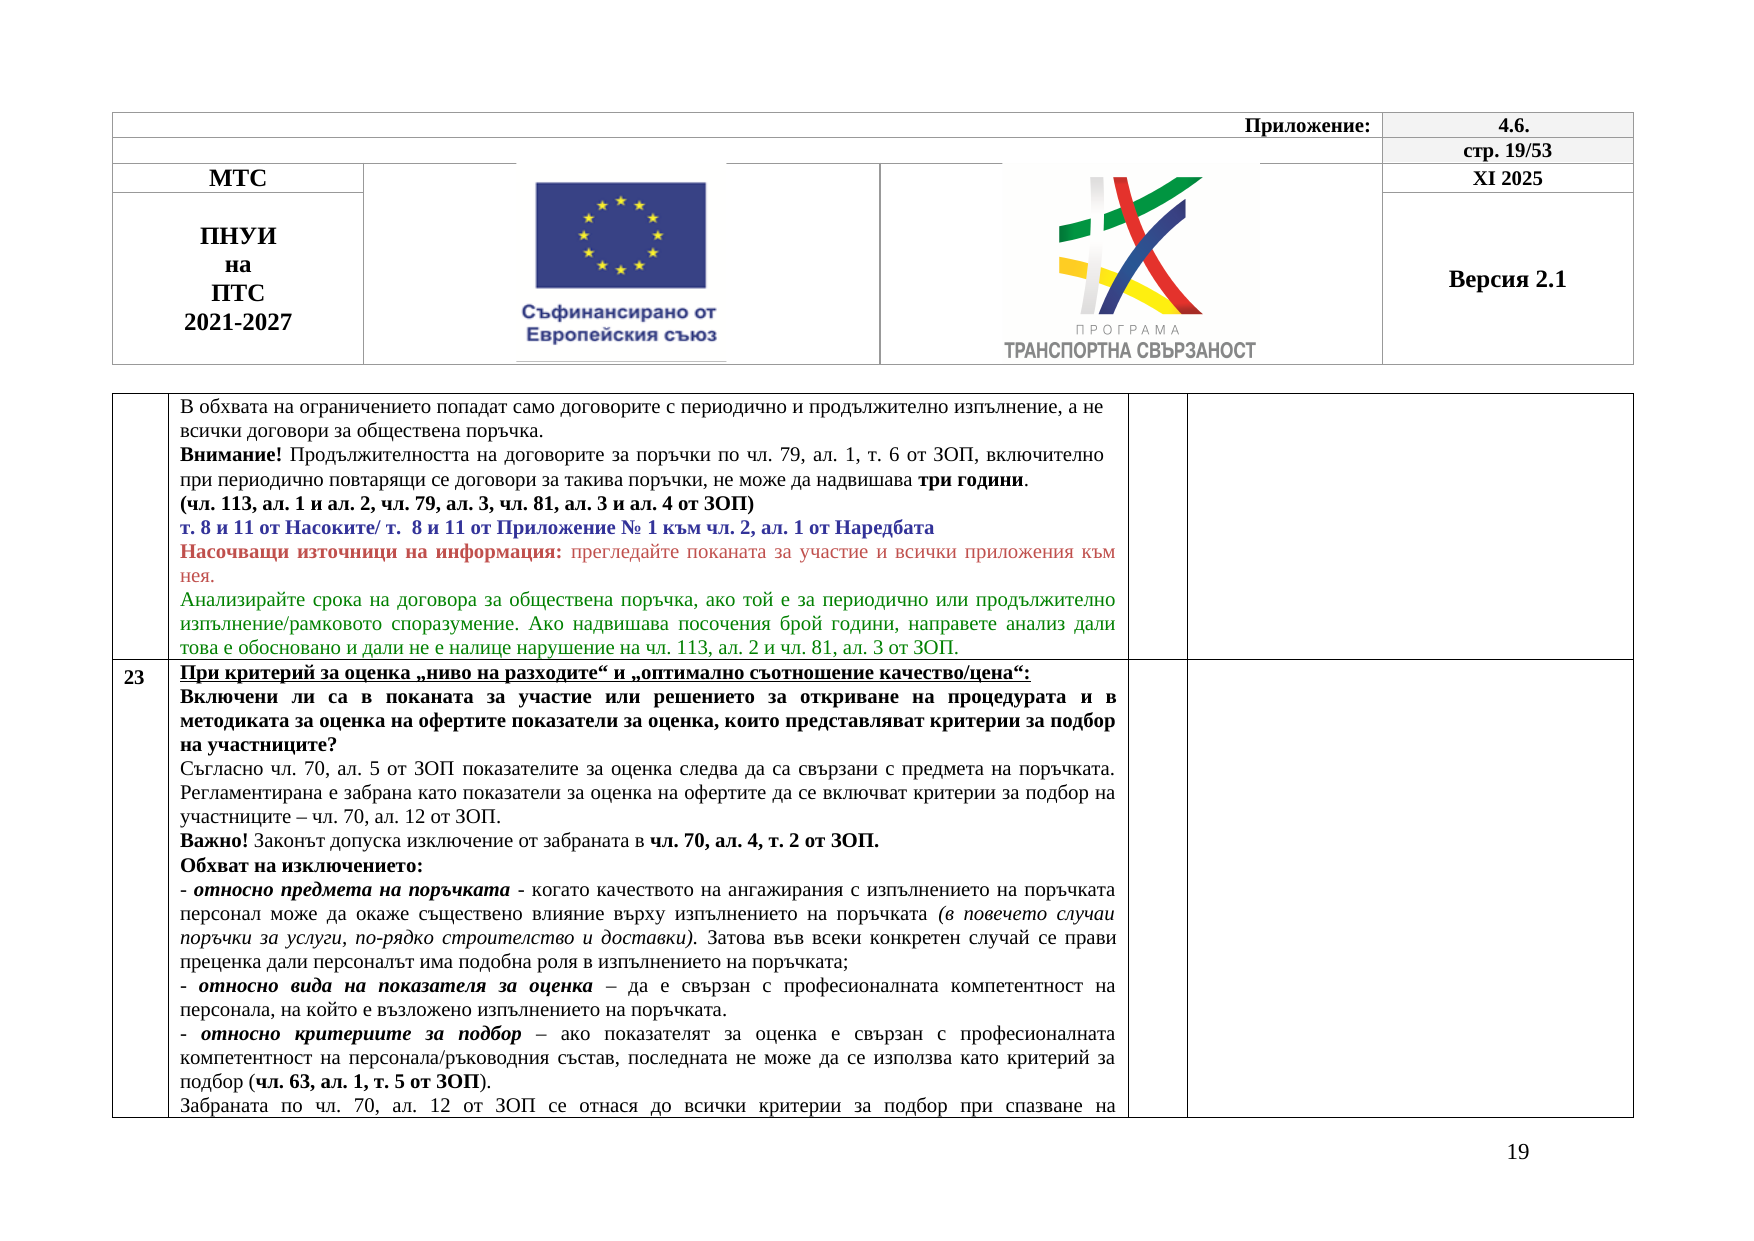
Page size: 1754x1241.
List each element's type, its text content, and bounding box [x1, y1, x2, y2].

table_cell Приложим за договори с периодично изпълнение и рамкови споразумения: Срокът за изпълнение на договорите за обществени поръчки с периодично или продължително изпълнение надвишава ли 5 години? Срокът на рамковото споразумение надвишава ли 4 години? Ако отговорът е „да”, възложителят посочил ли е мотиви за това в решението за откриване? Сключването на договор/рамково споразумение за по-дълъг от посочения срок е винаги по изключение и следва да се мотивира от възложителя. В обхвата на ограничението попадат само договорите с периодично и продължително изпълнение, а не всички договори за обществена поръчка. Внимание! Продължителността на договорите за поръчки по чл. 79, ал. 1, т. 6 от ЗОП, включително при периодично повтарящи се договори за такива поръчки, не може да надвишава три години. (чл. 113, ал. 1 и ал. 2, чл. 79, ал. 3, чл. 81, ал. 3 и ал. 4 от ЗОП) т. 8 и 11 от Насоките/ т. 8 и 11 от Приложение № 1 към чл. 2, ал. 1 от Наредбата Насочващи източници на информация: прегледайте поканата за участие и всички приложения към нея. Анализирайте срока на договора за обществена поръчка, ако той е за периодично или продължително изпълнение/рамковото споразумение. Ако надвишава посочения брой години, направете анализ дали това е обосновано и дали не е налице нарушение на чл. 113, ал. 2 и чл. 81, ал. 3 от ЗОП. [169, 394, 1128, 659]
picture [516, 163, 728, 363]
table_cell [1188, 660, 1633, 1117]
table_cell 22 [113, 394, 168, 659]
table_cell [1188, 394, 1633, 659]
table_cell При критерий за оценка „ниво на разходите“ и „оптимално съотношение качество/цена“: Включени ли са в поканата за участие или решението за откриване на процедурата и в методиката за оценка на офертите показатели за оценка, които представляват критерии за подбор на участниците? Съгласно чл. 70, ал. 5 от ЗОП показателите за оценка следва да са свързани с предмета на поръчката. Регламентирана е забрана като показатели за оценка на офертите да се включват критерии за подбор на участниците – чл. 70, ал. 12 от ЗОП. Важно! Законът допуска изключение от забраната в чл. 70, ал. 4, т. 2 от ЗОП. Обхват на изключението: - относно предмета на поръчката - когато качеството на ангажирания с изпълнението на поръчката персонал може да окаже съществено влияние върху изпълнението на поръчката (в повечето случаи поръчки за услуги, по-рядко строителство и доставки). Затова във всеки конкретен случай се прави преценка дали персоналът има подобна роля в изпълнението на поръчката; - относно вида на показателя за оценка – да е свързан с професионалната компетентност на персонала, на който е възложено изпълнението на поръчката. - относно критериите за подбор – ако показателят за оценка е свързан с професионалната компетентност на персонала/ръководния състав, последната не може да се използва като критерий за подбор (чл. 63, ал. 1, т. 5 от ЗОП). Забраната по чл. 70, ал. 12 от ЗОП се отнася до всички критерии за подбор при спазване на изключението по-горе, а не само до тези, които са използвани от възложителя при конкретната процедура. Обхватът на забраната включва както показателите за оценка, така и подпоказателите и всички компоненти на оценката, определени от възложителя в методиката. (чл. 70, ал. 2, т. 3, ал. 4 и ал. 12 от ЗОП) (чл. 63, ал. 1, т. 5 от ЗОП) т. 11 от Насоките/ т. 11 от Приложение № 1 към чл. 2, ал. 1 от Наредбата Насочващи източници на информация: прегледайте поканата за участие в частите относно критериите за възлагане, критериите за подбор и документацията за поръчката в частта относно критериите за подбор и методиката за определяне на комплексната оценка на офертите. Анализирайте всички показатели за оценка на офертите, включително подпоказателите и компонентите за оценяване (ако има такива), съдържащи се в методиката за оценка на офертите и поканата за участие. Анализирайте и установете дали показателите, включително и всички подпоказатели и параметри за оценка, предвиждат оценяване на годността (правоспособността) за упражняване на професионална дейност, икономическото и финансовото състояние на участниците, техните технически и професионални способности. Ако като показатели за оценка/подпоказатели/компоненти за оценяване е предвидено оценяване професионалната компетентност на персонала, анализирайте следното: по предмета на поръчката - дали качеството на ангажирания с изпълнението на поръчката персонал може да окаже съществено влияние върху изпълнението на поръчката; по вида на показателя - дали смесеният показател е свързан единствено и само с професионалната компетентност на персонала, на който е възложено изпълнението на поръчката; по критериите за подбор - дали като критерии за подбор са определени изисквания, свързани с професионалната компетентност на участниците. [169, 660, 1128, 1117]
picture [1002, 163, 1260, 364]
table_cell [1129, 660, 1187, 1117]
table_cell [1129, 394, 1187, 659]
table_cell 23 [113, 660, 168, 1117]
